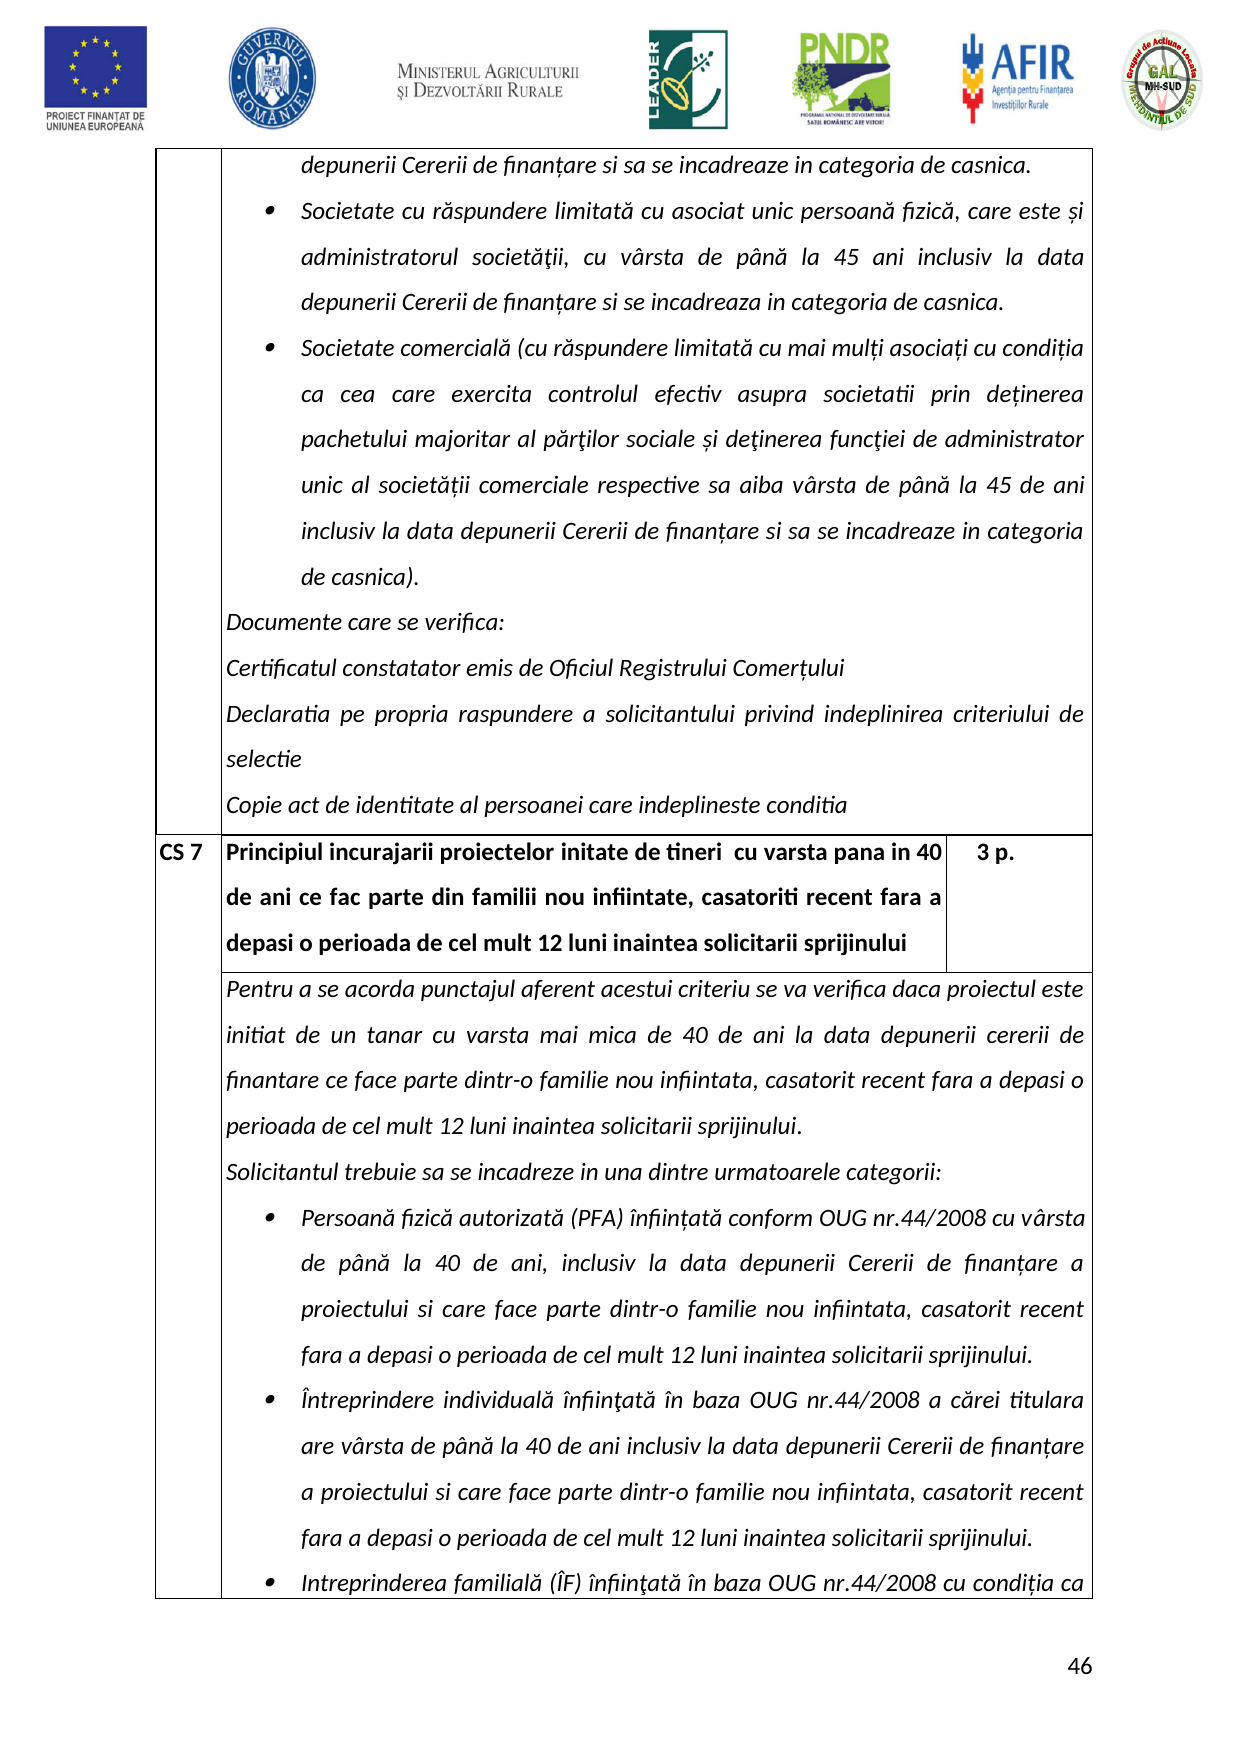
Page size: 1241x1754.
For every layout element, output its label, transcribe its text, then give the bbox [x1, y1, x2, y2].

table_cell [222, 149, 1092, 834]
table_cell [222, 973, 1092, 1598]
table_cell CS 7 [156, 835, 221, 1598]
picture [15, 18, 1224, 131]
table_cell [157, 149, 221, 834]
table_cell 3 p. [947, 836, 1092, 972]
table_cell Principiul incurajarii proiectelor initate de tineri cu varsta pana in 40 de ani ce fac parte din familii nou infiintate, casatoriti recent fara a depasi o perioada de cel mult 12 luni inaintea solicitarii sprijinului [222, 836, 946, 972]
